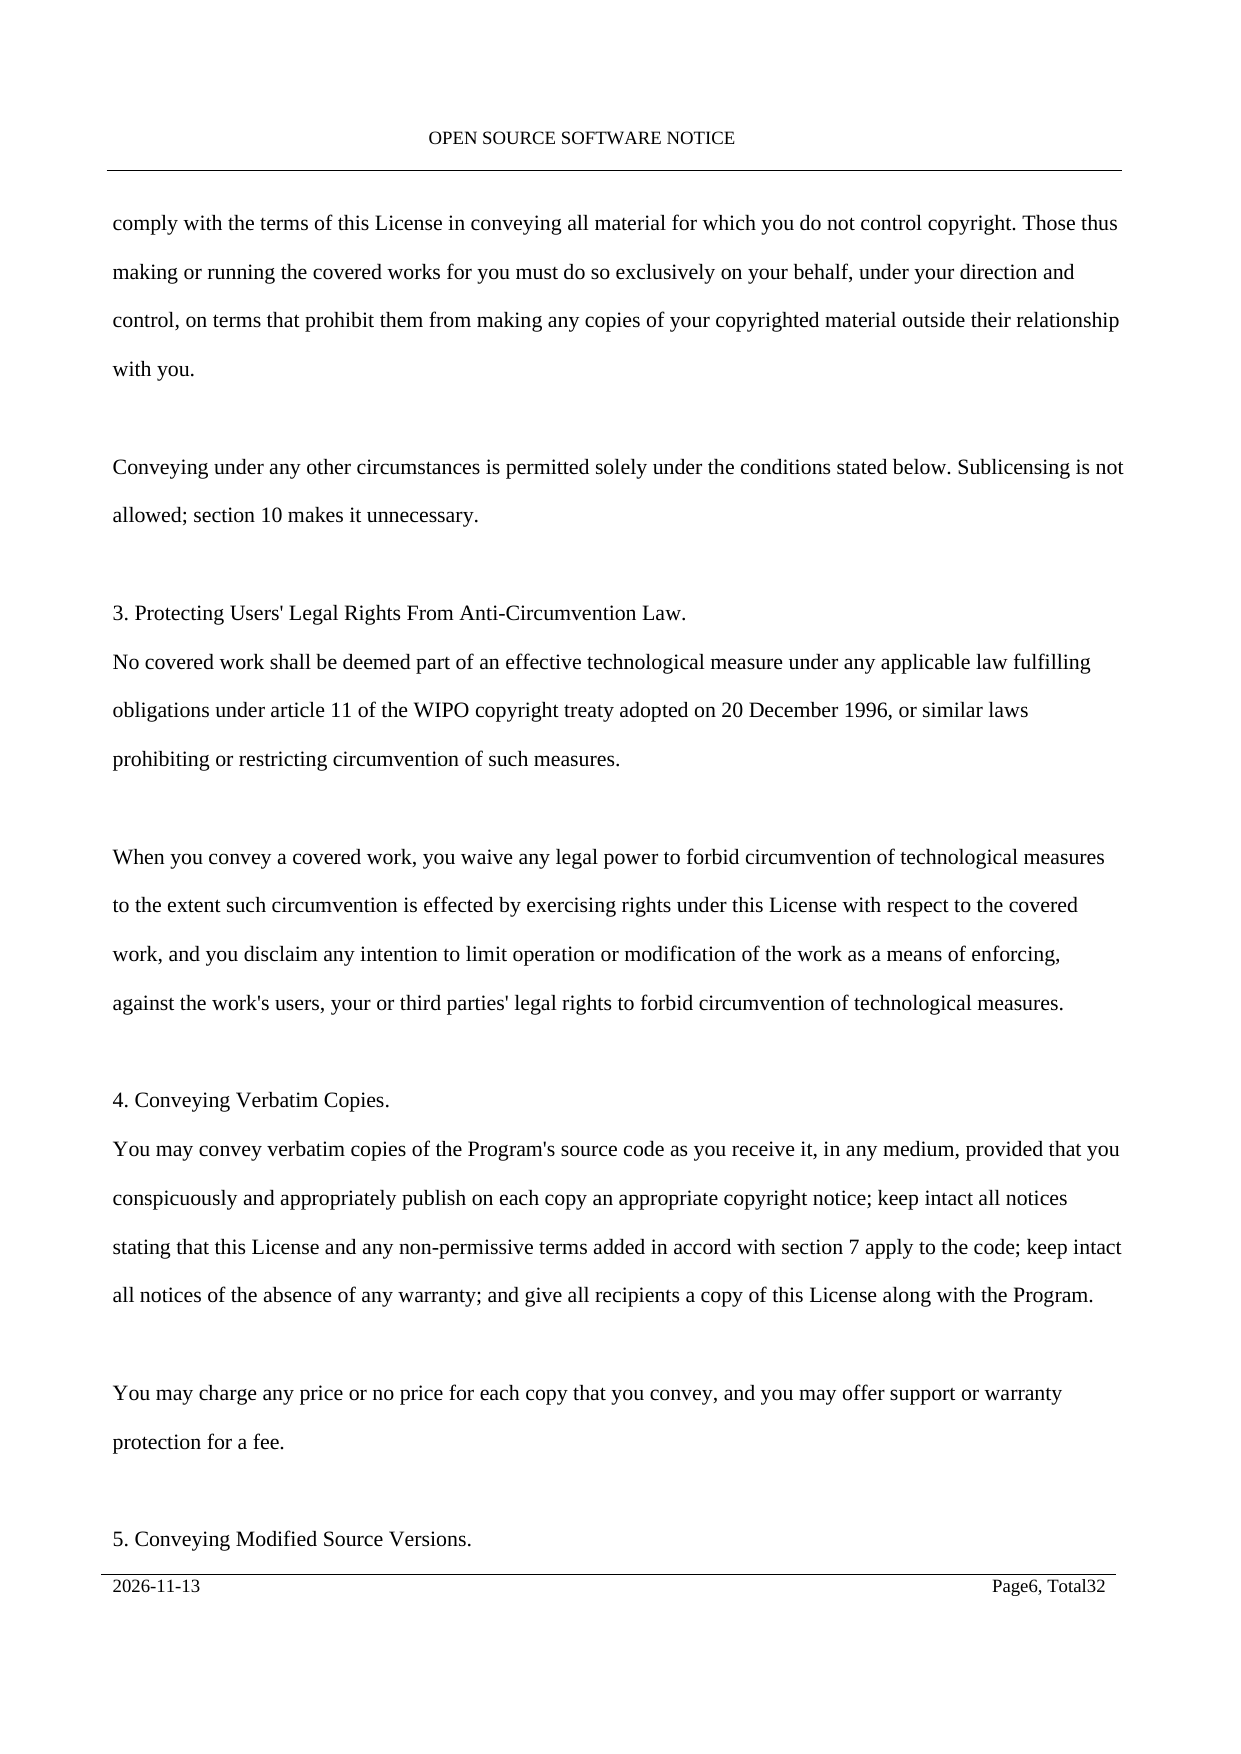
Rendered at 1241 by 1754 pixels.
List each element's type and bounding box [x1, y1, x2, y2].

text [112, 206, 1128, 1555]
